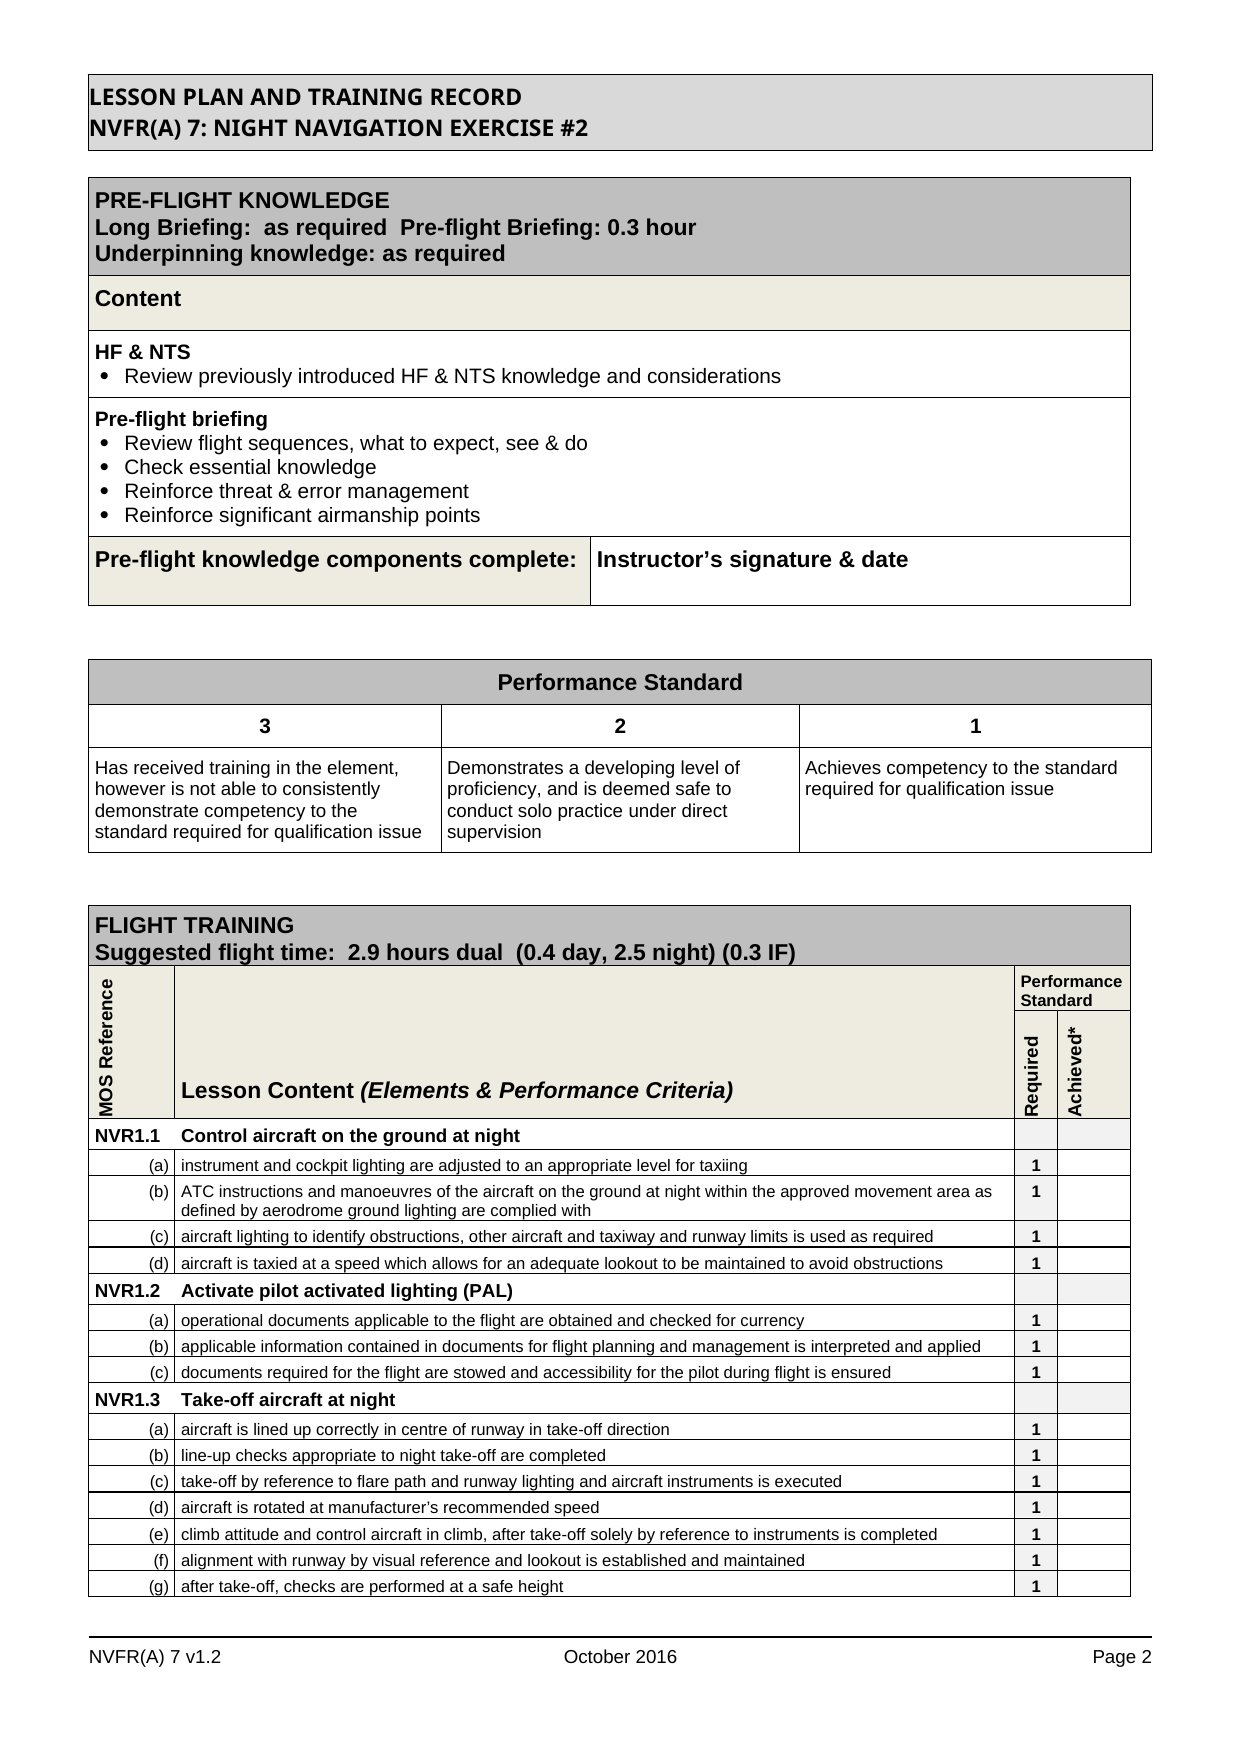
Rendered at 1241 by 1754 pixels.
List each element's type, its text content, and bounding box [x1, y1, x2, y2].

table_cell [89, 1357, 174, 1382]
table_cell aircraft is taxied at a speed which allows for an adequate lookout to be maintained to avoid obstructions [175, 1248, 1014, 1273]
table_cell 1 [1015, 1331, 1057, 1356]
table_cell [1058, 1545, 1130, 1570]
table_cell ATC instructions and manoeuvres of the aircraft on the ground at night within the approved movement area as defined by aerodrome ground lighting are complied with [175, 1176, 1014, 1220]
table_cell line-up checks appropriate to night take-off are completed [175, 1440, 1014, 1465]
table_cell 2 [442, 705, 799, 747]
table_cell operational documents applicable to the flight are obtained and checked for currency [175, 1305, 1014, 1330]
table_header PRE-FLIGHT KNOWLEDGE Long Briefing: as required Pre-flight Briefing: 0.3 hour Underpinning knowledge: as required [89, 178, 1130, 275]
table_cell Control aircraft on the ground at night [175, 1119, 1014, 1149]
table_cell [1058, 1357, 1130, 1382]
table_cell Content [89, 276, 1130, 330]
table_cell [1058, 1440, 1130, 1465]
table_cell NVR1.2 [89, 1274, 175, 1303]
table_cell Achieved* [1058, 1011, 1130, 1118]
table_cell 1 [1015, 1493, 1057, 1517]
table_cell Pre-flight briefing Review flight sequences, what to expect, see & do Check essential knowledge Reinforce threat & error management Reinforce significant airmanship points [89, 398, 1130, 536]
table_cell MOS Reference [89, 966, 174, 1118]
table_cell aircraft is rotated at manufacturer’s recommended speed [175, 1493, 1014, 1517]
table_cell 1 [1015, 1248, 1057, 1273]
table_cell [89, 1493, 174, 1517]
table_cell Performance Standard [1015, 966, 1130, 1010]
table_cell Pre-flight knowledge components complete: [89, 537, 590, 605]
table_cell [89, 1305, 174, 1330]
table_cell [89, 1466, 174, 1491]
table_cell [1058, 1383, 1130, 1413]
table_cell aircraft is lined up correctly in centre of runway in take-off direction [175, 1414, 1014, 1439]
table_cell applicable information contained in documents for flight planning and management is interpreted and applied [175, 1331, 1014, 1356]
table_cell [1015, 1119, 1057, 1149]
table_cell 1 [1015, 1571, 1057, 1596]
table_cell [1058, 1331, 1130, 1356]
table_cell 1 [1015, 1176, 1057, 1220]
table_header Performance Standard [89, 660, 1151, 704]
table_cell Demonstrates a developing level of proficiency, and is deemed safe to conduct solo practice under direct supervision [442, 748, 799, 852]
table_cell 1 [1015, 1357, 1057, 1382]
table_cell [1058, 1221, 1130, 1246]
table_cell 1 [800, 705, 1151, 747]
table_cell [1015, 1274, 1057, 1303]
table_cell [89, 1221, 174, 1246]
table_cell climb attitude and control aircraft in climb, after take-off solely by reference to instruments is completed [175, 1519, 1014, 1544]
table_cell [1058, 1466, 1130, 1491]
table_cell instrument and cockpit lighting are adjusted to an appropriate level for taxiing [175, 1150, 1014, 1175]
table_header FLIGHT TRAINING Suggested flight time: 2.9 hours dual (0.4 day, 2.5 night) (0.3 IF) [89, 906, 1130, 965]
table_cell [1058, 1519, 1130, 1544]
table_cell [89, 1545, 174, 1570]
table_cell NVR1.3 [89, 1383, 175, 1413]
table_cell Required [1015, 1011, 1057, 1118]
table_cell [1058, 1414, 1130, 1439]
table_cell [1058, 1119, 1130, 1149]
table_cell 1 [1015, 1221, 1057, 1246]
table_cell documents required for the flight are stowed and accessibility for the pilot during flight is ensured [175, 1357, 1014, 1382]
table_cell 1 [1015, 1519, 1057, 1544]
table_cell take-off by reference to flare path and runway lighting and aircraft instruments is executed [175, 1466, 1014, 1491]
table_cell [89, 1519, 174, 1544]
table_cell [89, 1248, 174, 1273]
table_cell 1 [1015, 1414, 1057, 1439]
table_cell [1058, 1274, 1130, 1303]
table_cell [1015, 1383, 1057, 1413]
table_cell 1 [1015, 1466, 1057, 1491]
table_cell aircraft lighting to identify obstructions, other aircraft and taxiway and runway limits is used as required [175, 1221, 1014, 1246]
table_cell HF & NTS Review previously introduced HF & NTS knowledge and considerations [89, 331, 1130, 397]
table_cell Achieves competency to the standard required for qualification issue [800, 748, 1151, 852]
table_cell after take-off, checks are performed at a safe height [175, 1571, 1014, 1596]
table_cell 1 [1015, 1305, 1057, 1330]
table_cell Instructor’s signature & date [591, 537, 1130, 605]
table_cell [1058, 1248, 1130, 1273]
table_cell Has received training in the element, however is not able to consistently demonstrate competency to the standard required for qualification issue [89, 748, 441, 852]
table_cell Lesson Content (Elements & Performance Criteria) [175, 966, 1014, 1118]
table_cell [89, 1414, 174, 1439]
table_cell 1 [1015, 1440, 1057, 1465]
table_cell 3 [89, 705, 441, 747]
table_cell alignment with runway by visual reference and lookout is established and maintained [175, 1545, 1014, 1570]
table_cell [1058, 1176, 1130, 1220]
table_cell 1 [1015, 1545, 1057, 1570]
table_cell Activate pilot activated lighting (PAL) [175, 1274, 1014, 1303]
table_cell [89, 1440, 174, 1465]
table_cell [1058, 1571, 1130, 1596]
table_cell NVR1.1 [89, 1119, 175, 1149]
table_cell [89, 1176, 174, 1220]
table_cell [89, 1331, 174, 1356]
table_cell [89, 1150, 174, 1175]
table_cell [1058, 1305, 1130, 1330]
table_cell 1 [1015, 1150, 1057, 1175]
table_cell Take-off aircraft at night [175, 1383, 1014, 1413]
table_cell [1058, 1150, 1130, 1175]
table_cell [89, 1571, 174, 1596]
table_cell [1058, 1493, 1130, 1517]
